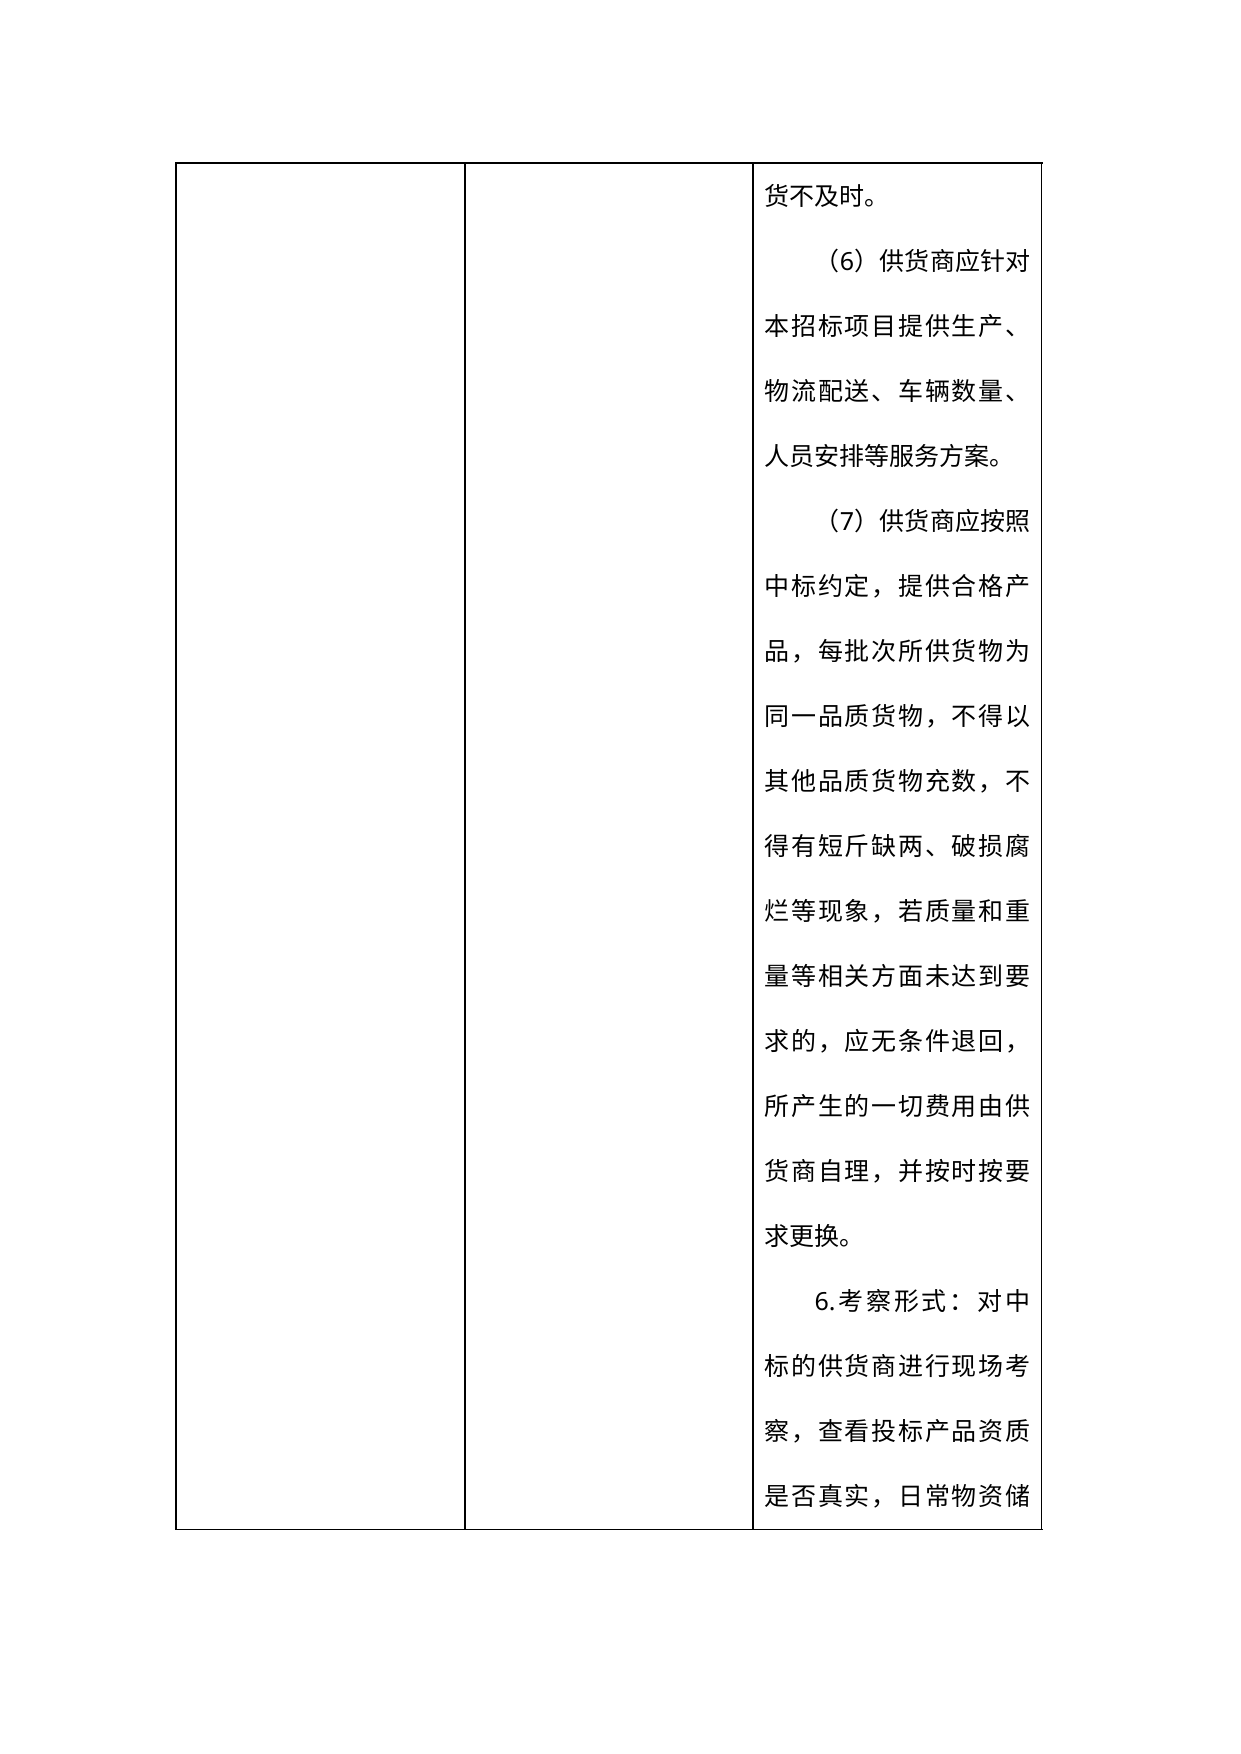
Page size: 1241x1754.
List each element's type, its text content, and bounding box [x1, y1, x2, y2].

table_cell [466, 164, 752, 1528]
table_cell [754, 164, 1041, 1528]
table_cell 1 [177, 164, 464, 1528]
